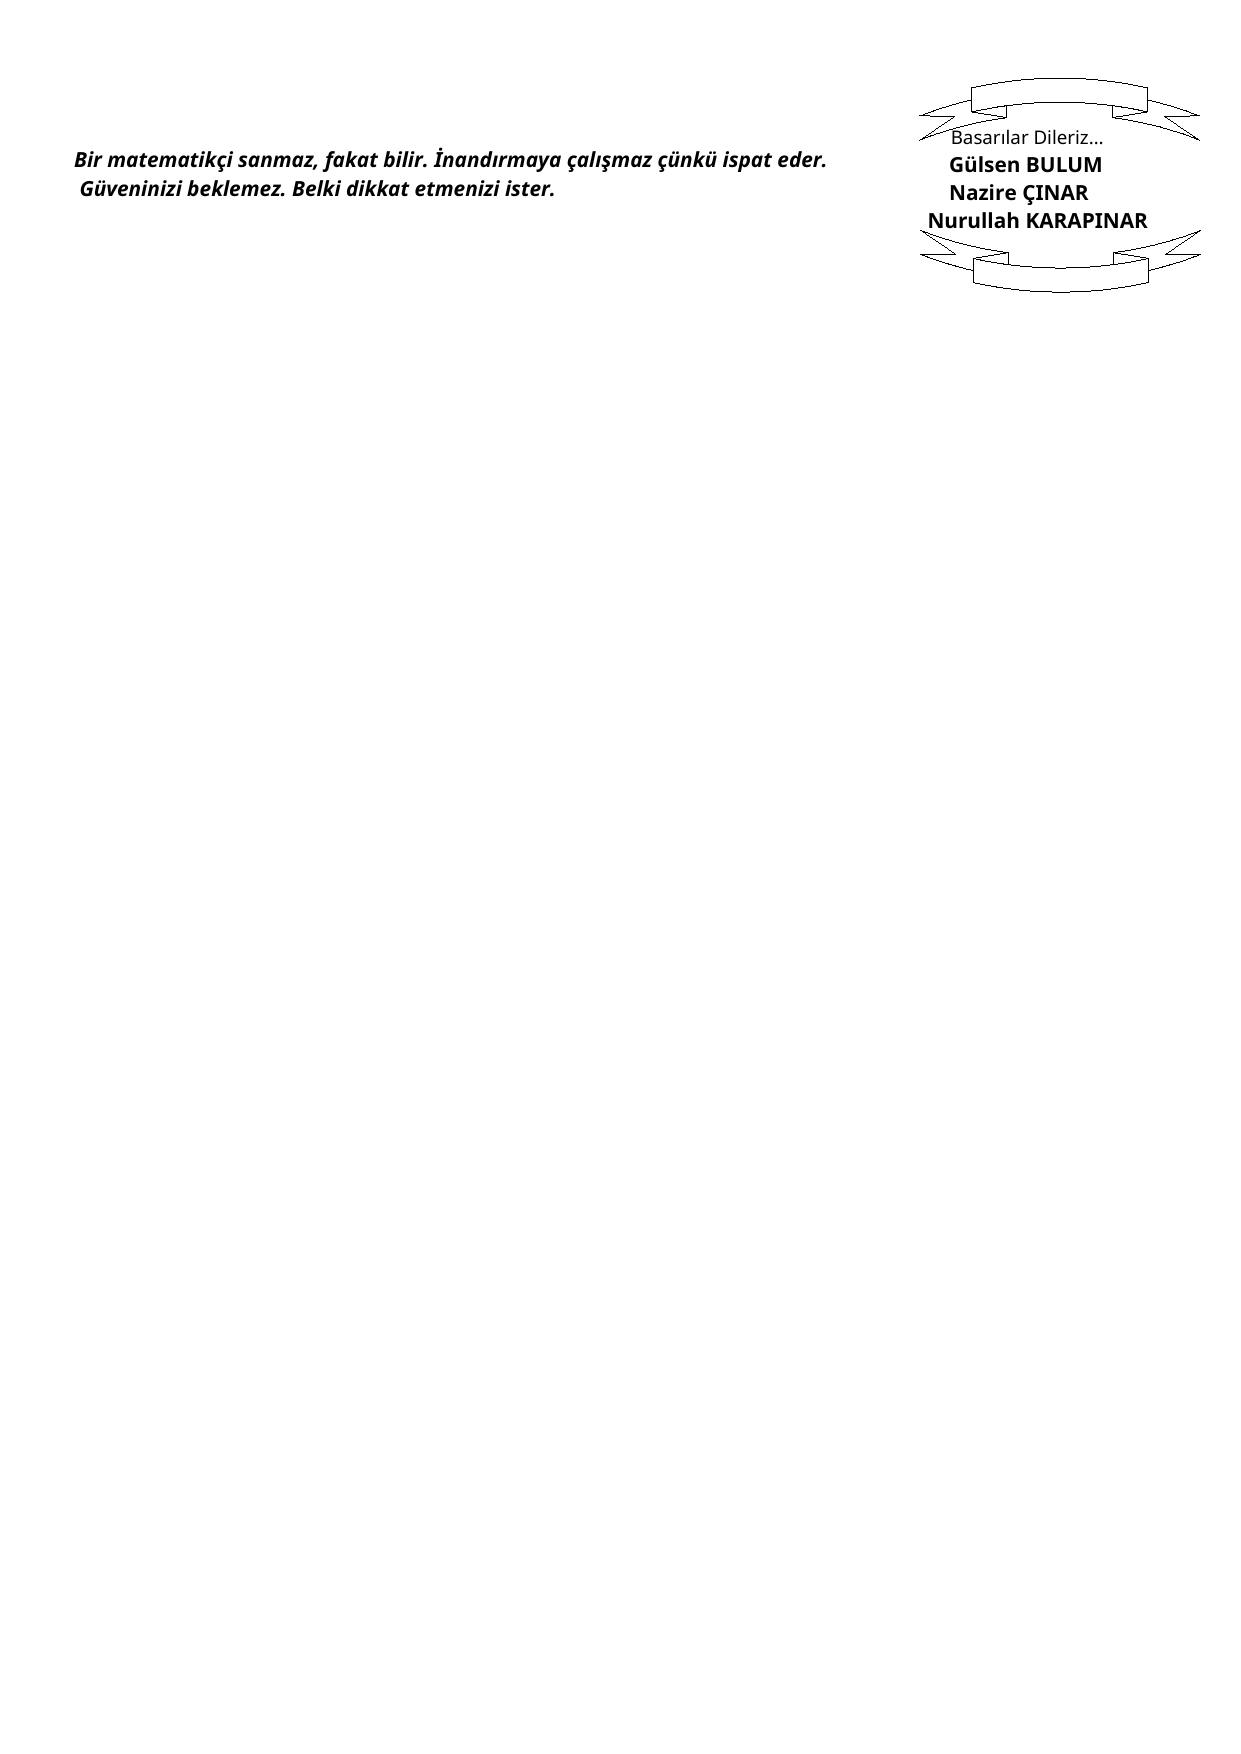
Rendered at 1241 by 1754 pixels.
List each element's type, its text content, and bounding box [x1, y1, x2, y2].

text Güveninizi beklemez. Belki dikkat etmenizi ister. [74, 174, 1167, 202]
text Bir matematikçi sanmaz, fakat bilir. İnandırmaya çalışmaz çünkü ispat eder. [74, 145, 1167, 174]
